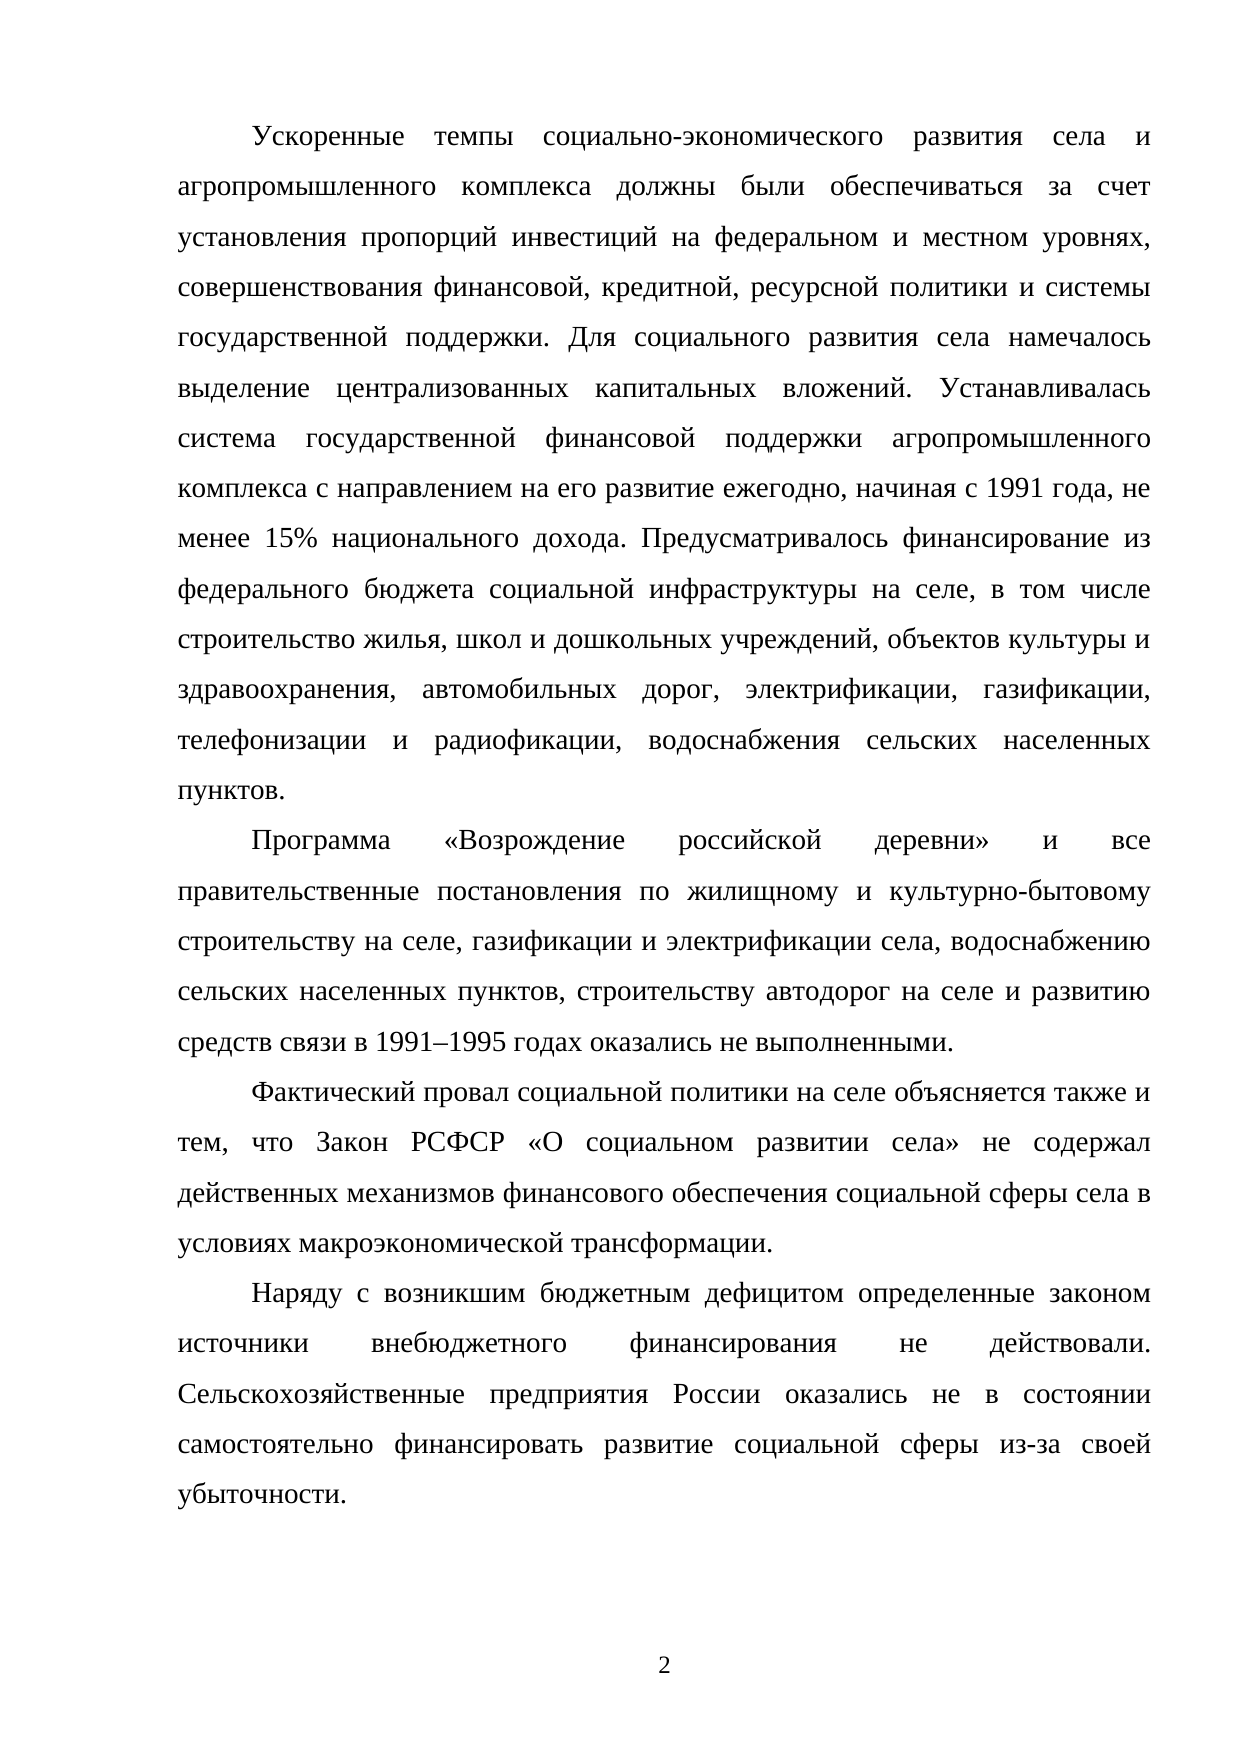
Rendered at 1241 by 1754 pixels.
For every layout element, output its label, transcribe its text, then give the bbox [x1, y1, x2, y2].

text Наряду с возникшим бюджетным дефицитом определенные законом источники внебюджетного финансирования не действовали. Сельскохозяйственные предприятия России оказались не в состоянии самостоятельно финансировать развитие социальной сферы из-за своей убыточности. [177, 1275, 1152, 1510]
text Программа «Возрождение российской деревни» и все правительственные постановления по жилищному и культурно-бытовому строительству на селе, газификации и электрификации села, водоснабжению сельских населенных пунктов, строительству автодорог на селе и развитию средств связи в 1991–1995 годах оказались не выполненными. [177, 822, 1152, 1057]
text Ускоренные темпы социально-экономического развития села и агропромышленного комплекса должны были обеспечиваться за счет установления пропорций инвестиций на федеральном и местном уровнях, совершенствования финансовой, кредитной, ресурсной политики и системы государственной поддержки. Для социального развития села намечалось выделение централизованных капитальных вложений. Устанавливалась система государственной финансовой поддержки агропромышленного комплекса с направлением на его развитие ежегодно, начиная с 1991 года, не менее 15% национального дохода. Предусматривалось финансирование из федерального бюджета социальной инфраструктуры на селе, в том числе строительство жилья, школ и дошкольных учреждений, объектов культуры и здравоохранения, автомобильных дорог, электрификации, газификации, телефонизации и радиофикации, водоснабжения сельских населенных пунктов. [177, 118, 1152, 806]
text Фактический провал социальной политики на селе объясняется также и тем, что Закон РСФСР «О социальном развитии села» не содержал действенных механизмов финансового обеспечения социальной сферы села в условиях макроэкономической трансформации. [177, 1074, 1152, 1258]
